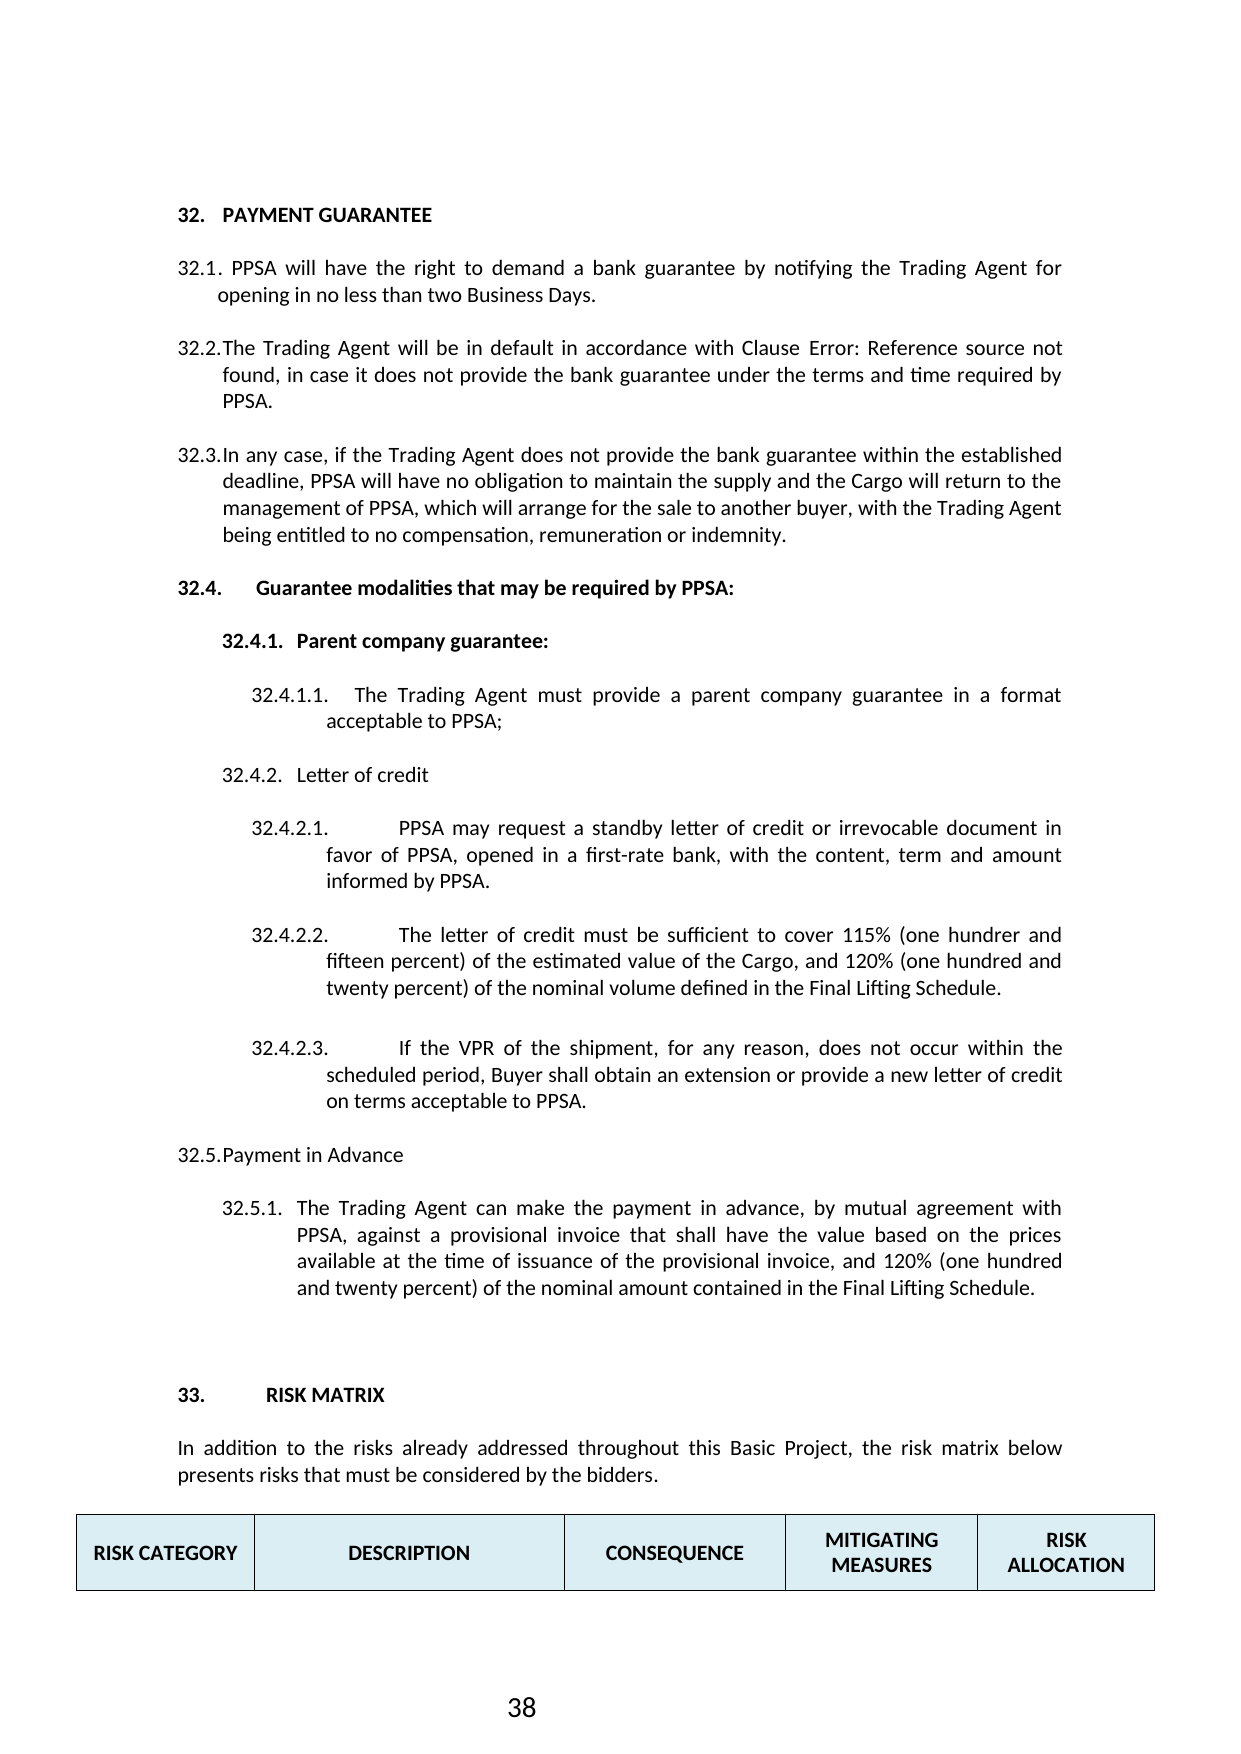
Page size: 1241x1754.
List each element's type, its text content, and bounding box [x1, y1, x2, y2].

list In any case, if the Trading Agent does not provide the bank guarantee within the established deadline, PPSA will have no obligation to maintain the supply and the Cargo will return to the management of PPSA, which will arrange for the sale to another buyer, with the Trading Agent being entitled to no compensation, remuneration or indemnity. [177, 441, 1063, 548]
text In addition to the risks already addressed throughout this Basic Project, the risk matrix below presents risks that must be considered by the bidders. [177, 1434, 1063, 1488]
table_header RISK CATEGORY [77, 1515, 254, 1590]
list Parent company guarantee: [222, 628, 1063, 654]
list PAYMENT GUARANTEE [177, 201, 1063, 228]
list Guarantee modalities that may be required by PPSA: [177, 574, 1063, 601]
list If the VPR of the shipment, for any reason, does not occur within the scheduled period, Buyer shall obtain an extension or provide a new letter of credit on terms acceptable to PPSA. [251, 1034, 1063, 1114]
list Payment in Advance [177, 1141, 1063, 1168]
table_header DESCRIPTION [255, 1515, 564, 1590]
list The Trading Agent must provide a parent company guarantee in a format acceptable to PPSA; [251, 681, 1063, 734]
list The letter of credit must be sufficient to cover 115% (one hundrer and fifteen percent) of the estimated value of the Cargo, and 120% (one hundred and twenty percent) of the nominal volume defined in the Final Lifting Schedule. [251, 921, 1063, 1001]
table_header RISK ALLOCATION [978, 1515, 1154, 1590]
list PPSA may request a standby letter of credit or irrevocable document in favor of PPSA, opened in a first-rate bank, with the content, term and amount informed by PPSA. [251, 814, 1063, 894]
table_header MITIGATING MEASURES [786, 1515, 977, 1590]
list The Trading Agent can make the payment in advance, by mutual agreement with PPSA, against a provisional invoice that shall have the value based on the prices available at the time of issuance of the provisional invoice, and 120% (one hundred and twenty percent) of the nominal amount contained in the Final Lifting Schedule. [222, 1194, 1063, 1301]
table_header CONSEQUENCE [565, 1515, 785, 1590]
list RISK MATRIX [177, 1381, 1063, 1408]
list Letter of credit [222, 761, 1063, 788]
list . PPSA will have the right to demand a bank guarantee by notifying the Trading Agent for opening in no less than two Business Days. [177, 254, 1063, 308]
